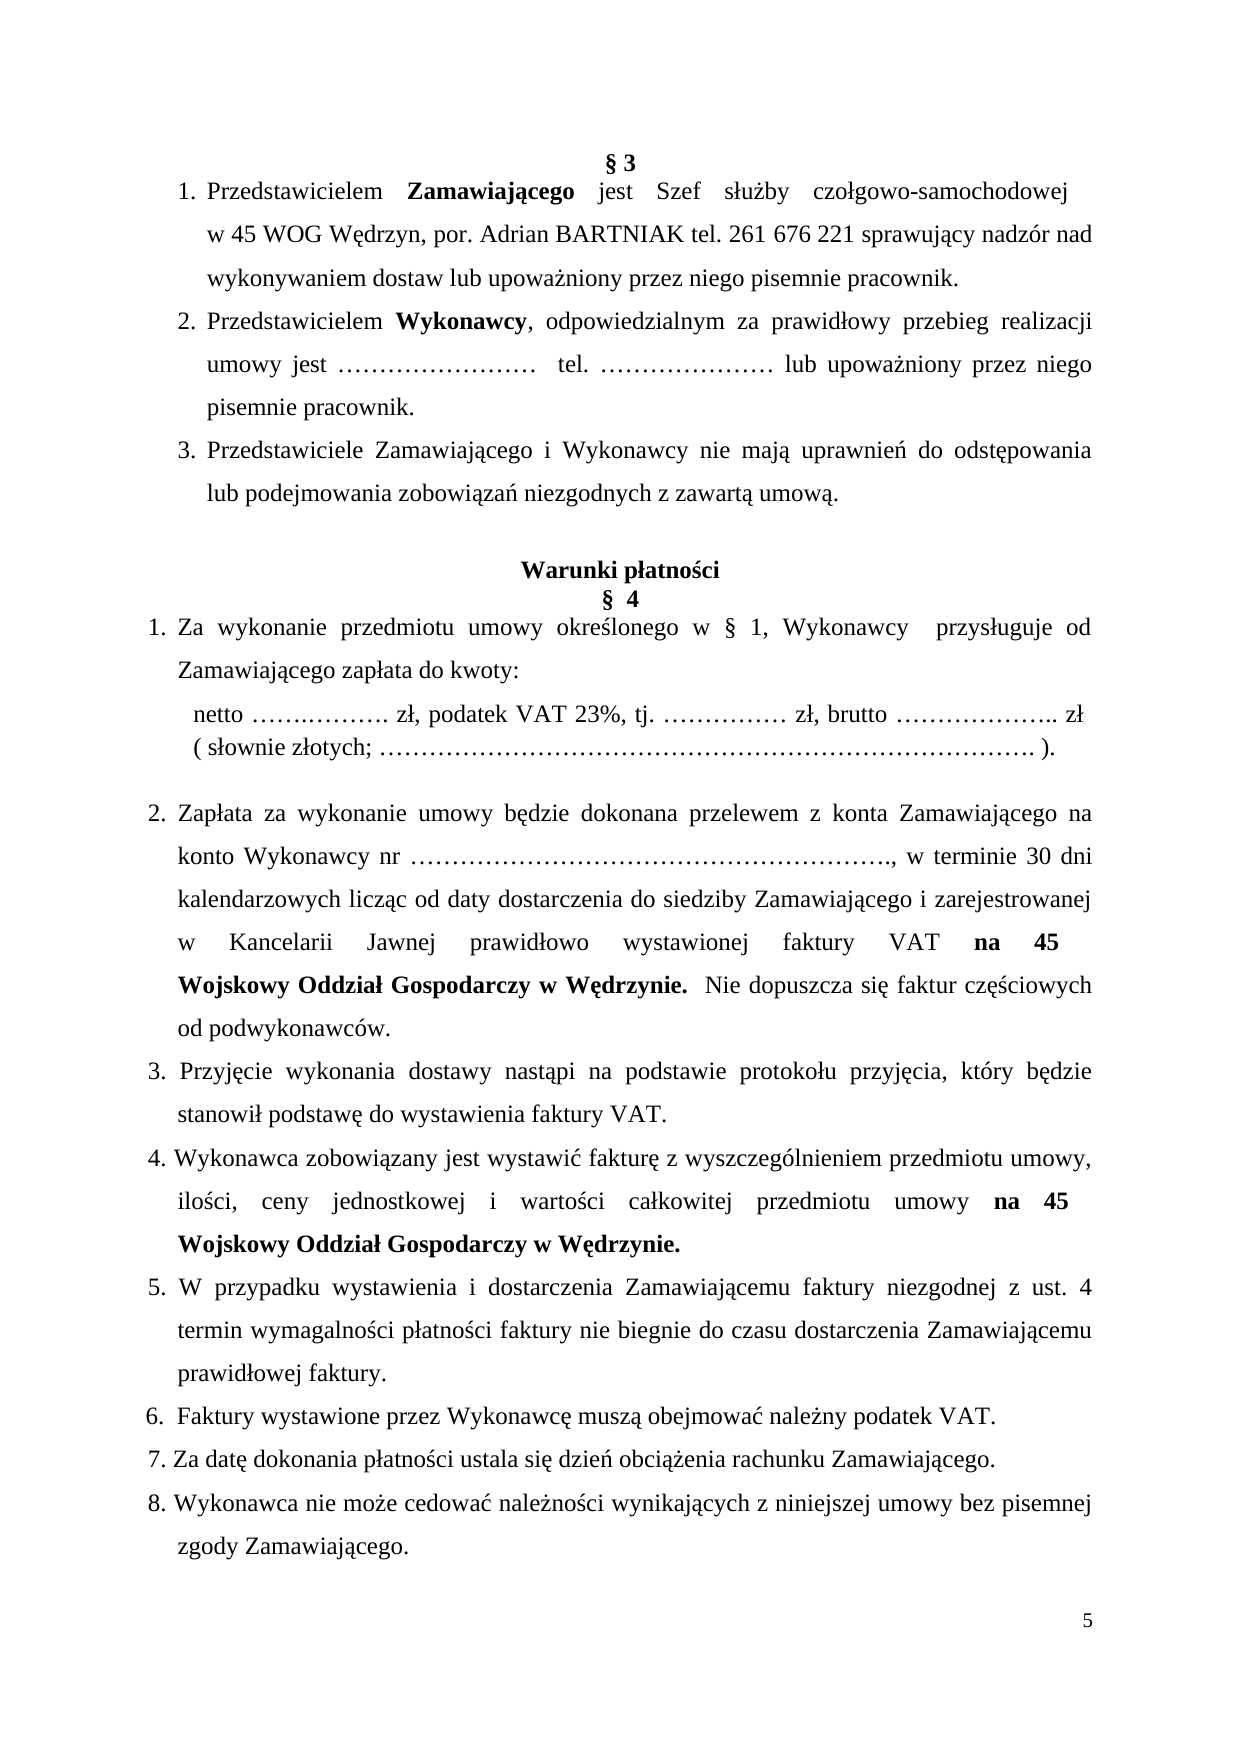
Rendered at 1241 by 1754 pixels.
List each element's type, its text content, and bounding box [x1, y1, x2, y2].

text § 3 [148, 148, 1093, 176]
list 2. Zapłata za wykonanie umowy będzie dokonana przelewem z konta Zamawiającego na konto Wykonawcy nr …………………………………………………., w terminie 30 dni kalendarzowych licząc od daty dostarczenia do siedziby Zamawiającego i zarejestrowanej w Kancelarii Jawnej prawidłowo wystawionej faktury VAT na 45 Wojskowy Oddział Gospodarczy w Wędrzynie. Nie dopuszcza się faktur częściowych od podwykonawców. [148, 798, 1093, 1042]
list Za wykonanie przedmiotu umowy określonego w § 1, Wykonawcy przysługuje od Zamawiającego zapłata do kwoty: [148, 612, 1093, 684]
list 5. W przypadku wystawienia i dostarczenia Zamawiającemu faktury niezgodnej z ust. 4 termin wymagalności płatności faktury nie biegnie do czasu dostarczenia Zamawiającemu prawidłowej faktury. [148, 1272, 1093, 1387]
list Przedstawicielem Wykonawcy, odpowiedzialnym za prawidłowy przebieg realizacji umowy jest …………………… tel. ………………… lub upoważniony przez niego pisemnie pracownik. [177, 306, 1093, 421]
list Przedstawicielem Zamawiającego jest Szef służby czołgowo-samochodowej w 45 WOG Wędrzyn, por. Adrian BARTNIAK tel. 261 676 221 sprawujący nadzór nad wykonywaniem dostaw lub upoważniony przez niego pisemnie pracownik. [177, 176, 1093, 291]
text Warunki płatności [148, 555, 1093, 584]
list 7. Za datę dokonania płatności ustala się dzień obciążenia rachunku Zamawiającego. [148, 1444, 1093, 1473]
list netto …….………. zł, podatek VAT 23%, tj. …………… zł, brutto ……………….. zł ( słownie złotych; ……………………………………………………………………. ). [193, 699, 1093, 760]
list 6. Faktury wystawione przez Wykonawcę muszą obejmować należny podatek VAT. [133, 1401, 1093, 1430]
list 8. Wykonawca nie może cedować należności wynikających z niniejszej umowy bez pisemnej zgody Zamawiającego. [148, 1488, 1093, 1559]
list 4. Wykonawca zobowiązany jest wystawić fakturę z wyszczególnieniem przedmiotu umowy, ilości, ceny jednostkowej i wartości całkowitej przedmiotu umowy na 45 Wojskowy Oddział Gospodarczy w Wędrzynie. [148, 1143, 1093, 1258]
list Przedstawiciele Zamawiającego i Wykonawcy nie mają uprawnień do odstępowania lub podejmowania zobowiązań niezgodnych z zawartą umową. [177, 435, 1093, 507]
text § 4 [148, 584, 1093, 612]
list 3. Przyjęcie wykonania dostawy nastąpi na podstawie protokołu przyjęcia, który będzie stanowił podstawę do wystawienia faktury VAT. [148, 1056, 1093, 1128]
